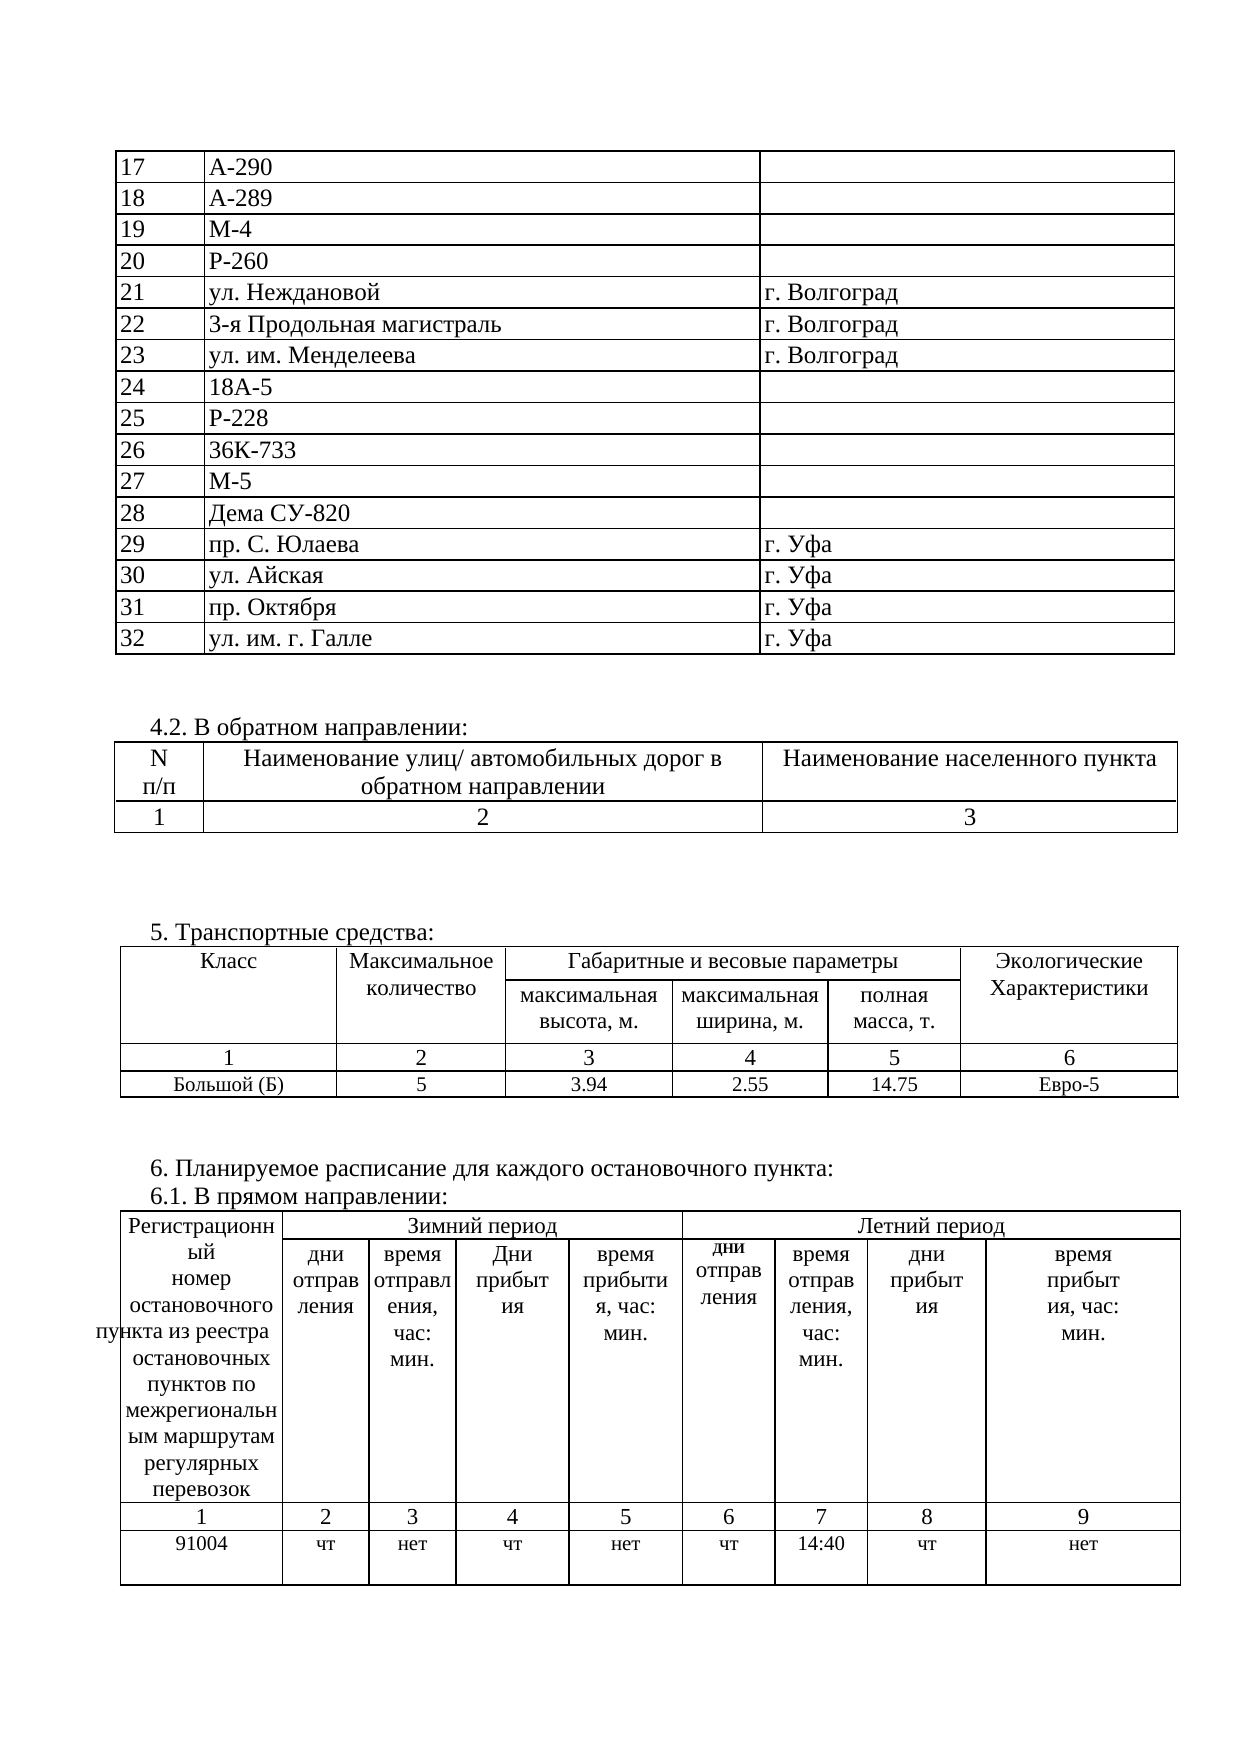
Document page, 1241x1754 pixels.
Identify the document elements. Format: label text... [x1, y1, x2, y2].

table_cell 36К-733 [205, 435, 759, 464]
table_cell г. Уфа [761, 529, 1174, 559]
table_cell ул. Айская [205, 561, 759, 590]
table_cell [761, 183, 1174, 213]
table_cell 26 [117, 435, 204, 464]
table_cell 2.55 [673, 1072, 827, 1096]
table_header Класс [121, 947, 336, 1042]
table_cell 14:40 [776, 1531, 867, 1584]
table_cell 5 [570, 1503, 682, 1529]
table_header Экологические Характеристики [961, 947, 1177, 1042]
table_cell 22 [117, 309, 204, 339]
table_cell чт [683, 1531, 774, 1584]
table_cell г. Уфа [761, 623, 1174, 653]
table_cell 25 [117, 403, 204, 433]
table_cell 5 [829, 1044, 960, 1070]
table_cell пр. С. Юлаева [205, 529, 759, 559]
table_header Наименование населенного пункта [763, 743, 1177, 800]
text 6.1. В прямом направлении: [150, 1181, 1090, 1210]
table_cell ул. им. Менделеева [205, 340, 759, 370]
table_cell нет [987, 1531, 1180, 1584]
table_cell 14.75 [829, 1072, 960, 1096]
table_cell 29 [117, 529, 204, 559]
table_cell время прибыти я, час: мин. [570, 1240, 682, 1502]
table_cell 91004 [121, 1531, 282, 1584]
table_cell 2 [204, 802, 762, 832]
table_cell М-5 [205, 466, 759, 496]
table_cell полная масса, т. [829, 981, 960, 1042]
table_cell 3 [506, 1044, 672, 1070]
table_cell [761, 498, 1174, 527]
table_cell 3.94 [506, 1072, 672, 1096]
table_cell 1 [115, 801, 203, 832]
table_cell максимальная высота, м. [506, 981, 672, 1042]
table_cell 24 [117, 372, 204, 402]
table_cell А-289 [205, 183, 759, 213]
table_cell 3 [763, 800, 1177, 832]
table_cell г. Волгоград [761, 340, 1174, 370]
table_header Наименование улиц/ автомобильных дорог в обратном направлении [204, 743, 762, 800]
table_cell М-4 [205, 215, 759, 244]
table_cell ул. им. г. Галле [205, 623, 759, 653]
table_header Максимальное количество [337, 947, 505, 1042]
table_cell 4 [457, 1503, 568, 1529]
table_cell пр. Октября [205, 592, 759, 622]
table_cell г. Уфа [761, 561, 1174, 590]
table_cell 1 [121, 1044, 336, 1070]
table_cell максимальная ширина, м. [673, 981, 827, 1042]
table_cell 18 [117, 183, 204, 213]
table_cell время отправл ения, час: мин. [370, 1240, 455, 1502]
table_cell Р-260 [205, 246, 759, 276]
table_cell Большой (Б) [121, 1072, 336, 1096]
table_cell 30 [117, 561, 204, 590]
table_cell [761, 246, 1174, 276]
text 6. Планируемое расписание для каждого остановочного пункта: [150, 1153, 1090, 1181]
table_cell нет [570, 1531, 682, 1584]
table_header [121, 1212, 282, 1502]
table_cell [761, 403, 1174, 433]
table_cell [761, 372, 1174, 402]
table_cell нет [370, 1531, 455, 1584]
table_cell чт [868, 1531, 985, 1584]
table_cell дни прибыт ия [868, 1240, 985, 1502]
table_cell 2 [337, 1044, 505, 1070]
table_cell 6 [961, 1044, 1177, 1070]
table_header Зимний период [283, 1212, 682, 1238]
table_cell 20 [117, 246, 204, 276]
table_cell 6 [683, 1503, 774, 1529]
table_cell 8 [868, 1503, 985, 1529]
text 5. Транспортные средства: [150, 917, 1090, 946]
table_cell Р-228 [205, 403, 759, 433]
table_cell 5 [337, 1072, 505, 1096]
table_cell 18А-5 [205, 372, 759, 402]
table_header N п/п [115, 743, 203, 800]
table_cell время отправ ления, час: мин. [776, 1240, 867, 1502]
text 4.2. В обратном направлении: [150, 712, 1090, 741]
table_cell 19 [117, 215, 204, 244]
table_cell [761, 215, 1174, 244]
table_cell дни отправ ления [283, 1240, 368, 1502]
table_cell время прибыт ия, час: мин. [987, 1240, 1180, 1502]
table_header Габаритные и весовые параметры [506, 947, 960, 979]
table_cell 28 [117, 498, 204, 527]
table_cell г. Волгоград [761, 309, 1174, 339]
table_cell 3 [370, 1503, 455, 1529]
table_cell 21 [117, 277, 204, 307]
table_cell [761, 152, 1174, 181]
table_cell 4 [673, 1044, 827, 1070]
table_cell А-290 [205, 152, 759, 181]
table_cell 31 [117, 592, 204, 622]
table_cell ул. Неждановой [205, 277, 759, 307]
table_cell Дема СУ-820 [205, 498, 759, 527]
table_cell г. Уфа [761, 592, 1174, 622]
table_cell 23 [117, 340, 204, 370]
table_cell чт [283, 1531, 368, 1584]
table_cell [761, 466, 1174, 496]
table_cell [761, 435, 1174, 464]
table_cell 1 [121, 1503, 282, 1529]
table_cell 17 [117, 152, 204, 181]
table_cell Евро-5 [961, 1072, 1177, 1096]
table_cell 2 [283, 1503, 368, 1529]
table_cell Дни прибыт ия [457, 1240, 568, 1502]
table_cell г. Волгоград [761, 277, 1174, 307]
table_cell 32 [117, 623, 204, 653]
table_header Летний период [683, 1212, 1180, 1238]
table_cell 3-я Продольная магистраль [205, 309, 759, 339]
table_cell ДНИ отправ ления [683, 1240, 774, 1502]
table_cell 7 [776, 1503, 867, 1529]
table_cell чт [457, 1531, 568, 1584]
table_cell 9 [987, 1503, 1180, 1529]
table_cell 27 [117, 466, 204, 496]
